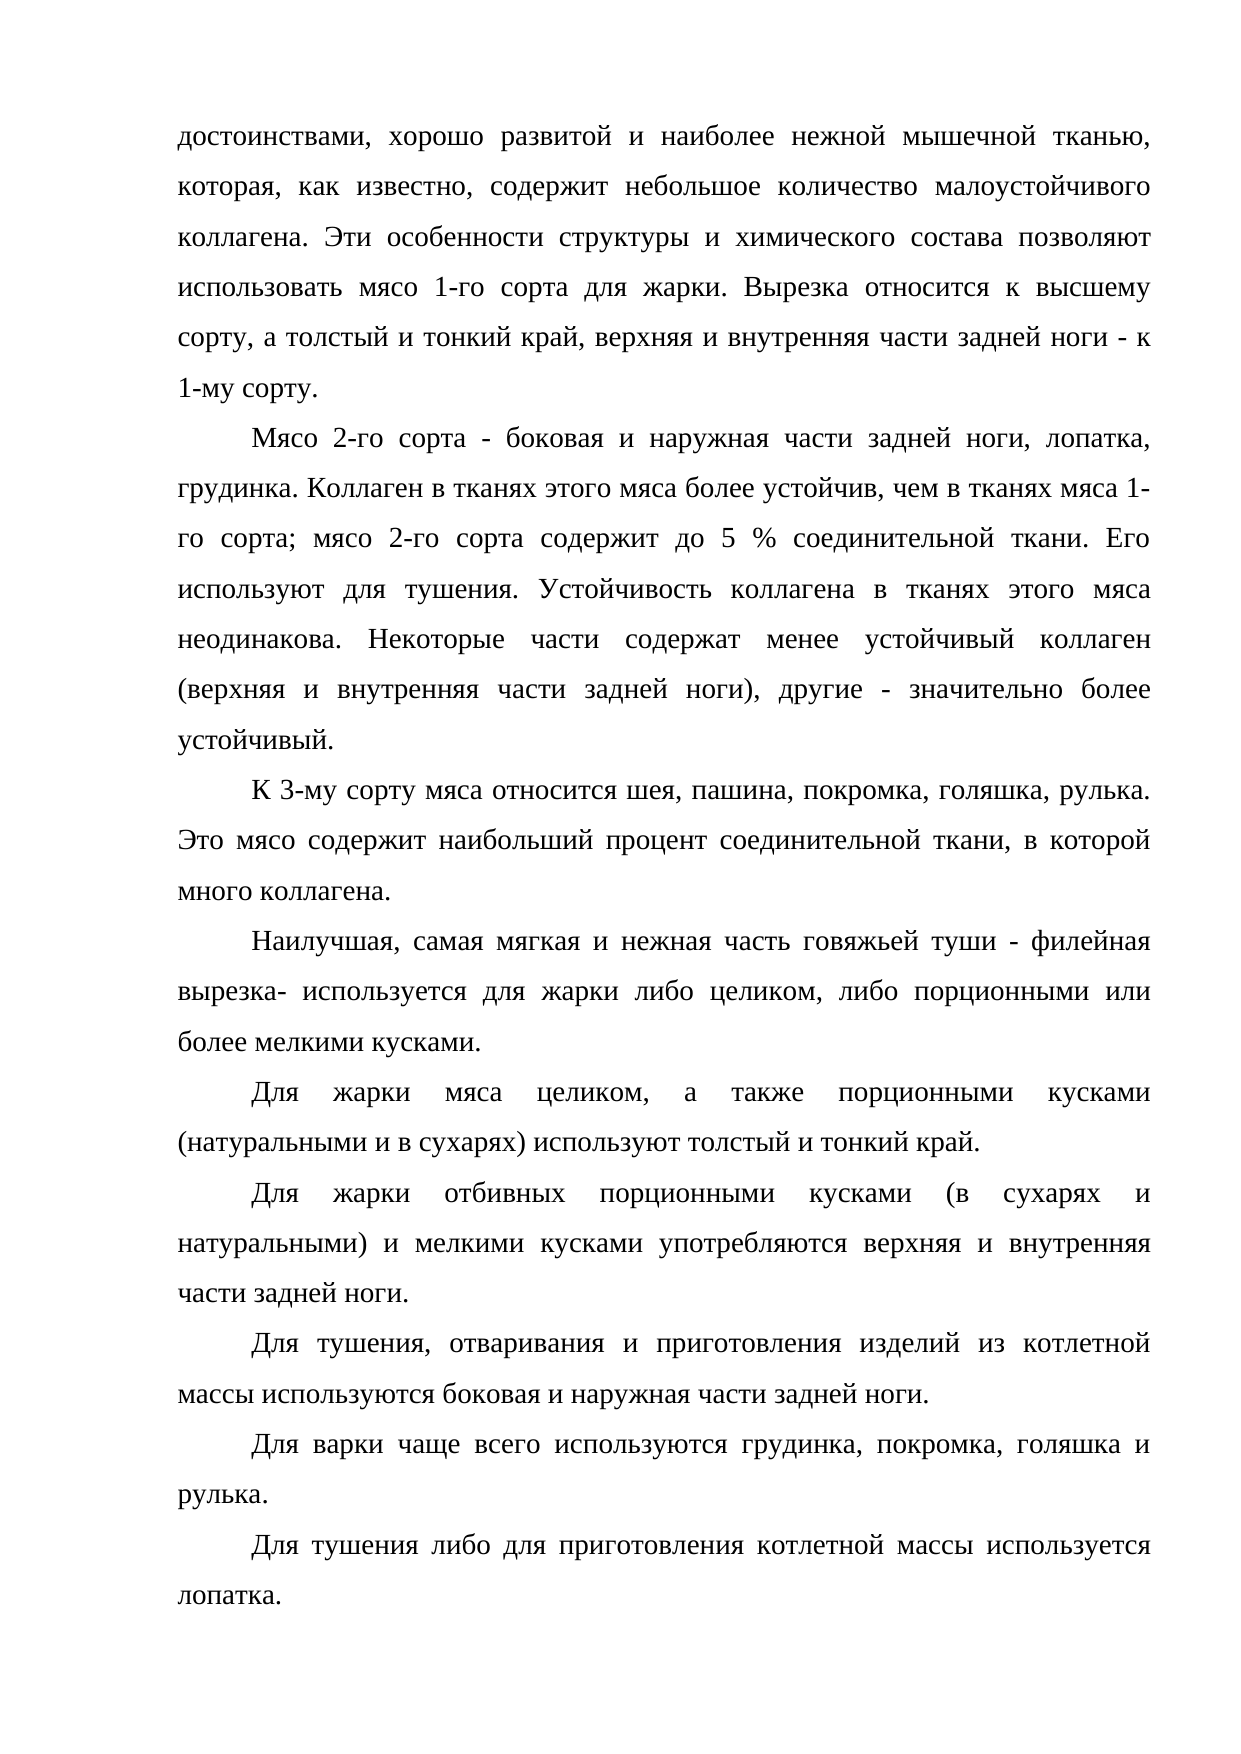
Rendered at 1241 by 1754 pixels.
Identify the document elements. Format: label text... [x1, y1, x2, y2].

text Для жарки отбивных порционными кусками (в сухарях и натуральными) и мелкими кусками употребляются верхняя и внутренняя части задней ноги. [177, 1175, 1152, 1309]
text К 3-му сорту мяса относится шея, пашина, покромка, голяшка, рулька. Это мясо содержит наибольший процент соединительной ткани, в которой много коллагена. [177, 772, 1152, 906]
text Для варки чаще всего используются грудинка, покромка, голяшка и рулька. [177, 1426, 1152, 1510]
text Мясо 2-го сорта - боковая и наружная части задней ноги, лопатка, грудинка. Коллаген в тканях этого мяса более устойчив, чем в тканях мяса 1-го сорта; мясо 2-го сорта содержит до 5 % соединительной ткани. Его используют для тушения. Устойчивость коллагена в тканях этого мяса неодинакова. Некоторые части содержат менее устойчивый коллаген (верхняя и внутренняя части задней ноги), другие - значительно более устойчивый. [177, 420, 1152, 755]
text Для тушения, отваривания и приготовления изделий из котлетной массы используются боковая и наружная части задней ноги. [177, 1326, 1152, 1409]
text Наилучшая, самая мягкая и нежная часть говяжьей туши - филейная вырезка- используется для жарки либо целиком, либо порционными или более мелкими кусками. [177, 923, 1152, 1057]
text Для тушения либо для приготовления котлетной массы используется лопатка. [177, 1527, 1152, 1611]
text Для жарки мяса целиком, а также порционными кусками (натуральными и в сухарях) используют толстый и тонкий край. [177, 1074, 1152, 1158]
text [177, 118, 1152, 403]
